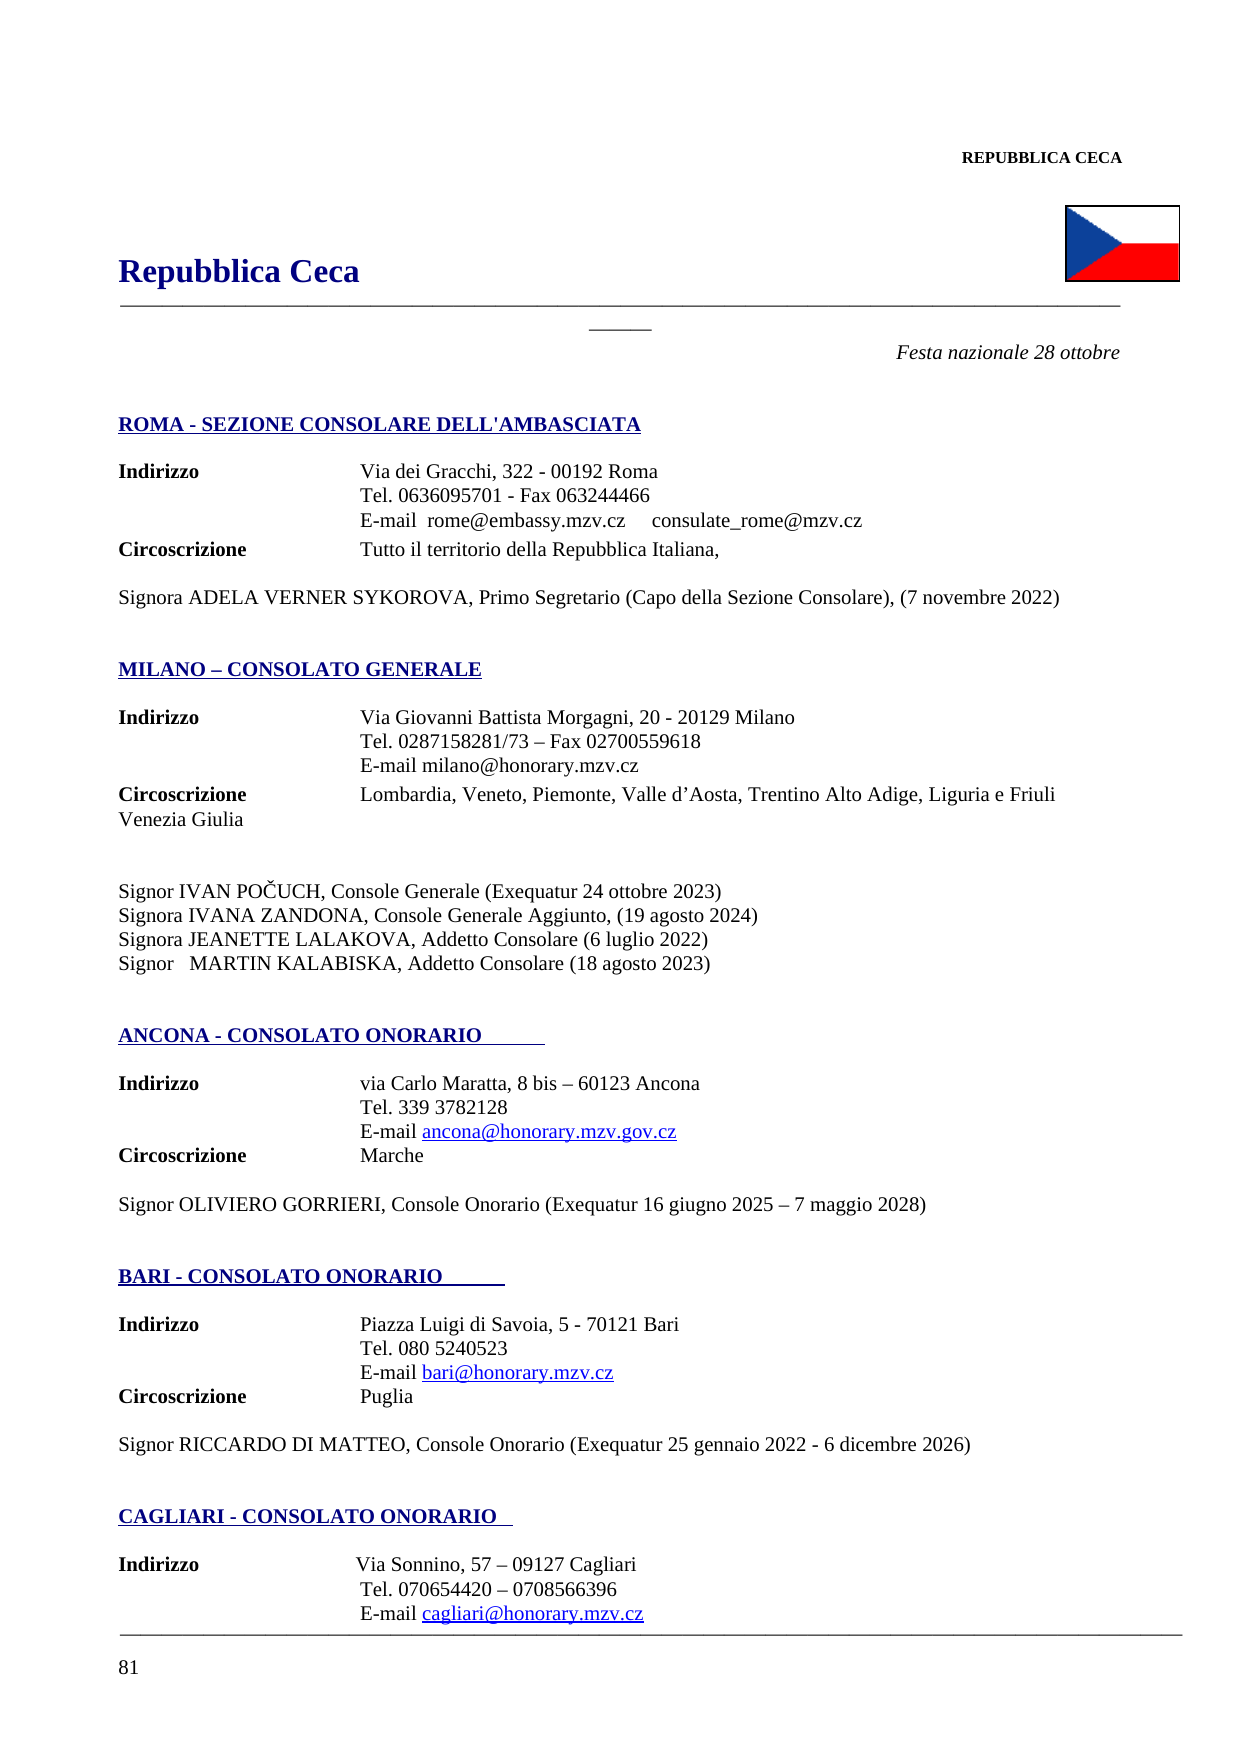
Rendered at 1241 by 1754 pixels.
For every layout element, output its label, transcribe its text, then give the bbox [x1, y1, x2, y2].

text Festa nazionale 28 ottobre [118, 340, 1122, 364]
text Circoscrizione Marche [118, 1143, 1122, 1167]
text Indirizzo via Carlo Maratta, 8 bis – 60123 Ancona [118, 1071, 1122, 1095]
text E-mail rome@embassy.mzv.cz consulate_rome@mzv.cz [118, 507, 1122, 532]
text Signora ADELA VERNER SYKOROVA, Primo Segretario (Capo della Sezione Consolare), (7 novembre 2022) [118, 585, 1122, 609]
text Tel. 339 3782128 [118, 1095, 1122, 1119]
text Signora JEANETTE LALAKOVA, Addetto Consolare (6 luglio 2022) [118, 927, 1122, 951]
text MILANO – CONSOLATO GENERALE [118, 657, 1122, 681]
picture [1067, 207, 1179, 280]
text Indirizzo Via Sonnino, 57 – 09127 Cagliari [118, 1552, 1122, 1576]
text Tel. 080 5240523 [118, 1336, 1122, 1360]
text Circoscrizione Puglia [118, 1384, 1122, 1408]
text Signor IVAN POČUCH, Console Generale (Exequatur 24 ottobre 2023) [118, 879, 1122, 903]
text ANCONA - CONSOLATO ONORARIO [118, 1023, 1122, 1047]
text E-mail bari@honorary.mzv.cz [118, 1360, 1122, 1384]
text Indirizzo Via dei Gracchi, 322 - 00192 Roma [118, 459, 1122, 483]
text Signor OLIVIERO GORRIERI, Console Onorario (Exequatur 16 giugno 2025 – 7 maggio 2028) [118, 1191, 1122, 1216]
text Indirizzo Via Giovanni Battista Morgagni, 20 - 20129 Milano [118, 705, 1122, 729]
text CAGLIARI - CONSOLATO ONORARIO [118, 1504, 1122, 1528]
text Repubblica Ceca [118, 251, 1122, 289]
text BARI - CONSOLATO ONORARIO [118, 1264, 1122, 1288]
text E-mail cagliari@honorary.mzv.cz [118, 1601, 1122, 1624]
text E-mail milano@honorary.mzv.cz [118, 753, 1122, 777]
text Signor RICCARDO DI MATTEO, Console Onorario (Exequatur 25 gennaio 2022 - 6 dicembre 2026) [118, 1432, 1122, 1456]
text Tel. 0287158281/73 – Fax 02700559618 [118, 729, 1122, 753]
text Tel. 0636095701 - Fax 063244466 [118, 483, 1122, 507]
text Tel. 070654420 – 0708566396 [118, 1576, 1122, 1601]
text ——————————————————————————————————————————————————— [118, 292, 1122, 340]
text Signora IVANA ZANDONA, Console Generale Aggiunto, (19 agosto 2024) [118, 903, 1122, 927]
text Indirizzo Piazza Luigi di Savoia, 5 - 70121 Bari [118, 1312, 1122, 1336]
text REPUBBLICA CECA [118, 148, 1122, 167]
text Circoscrizione Lombardia, Veneto, Piemonte, Valle d’Aosta, Trentino Alto Adige, Liguria e Friuli Venezia Giulia [118, 782, 1122, 831]
text ROMA - SEZIONE CONSOLARE DELL'AMBASCIATA [118, 412, 1122, 436]
text Signor MARTIN KALABISKA, Addetto Consolare (18 agosto 2023) [118, 951, 1122, 975]
text Circoscrizione Tutto il territorio della Repubblica Italiana, [118, 537, 1122, 561]
text E-mail ancona@honorary.mzv.gov.cz [118, 1119, 1122, 1143]
